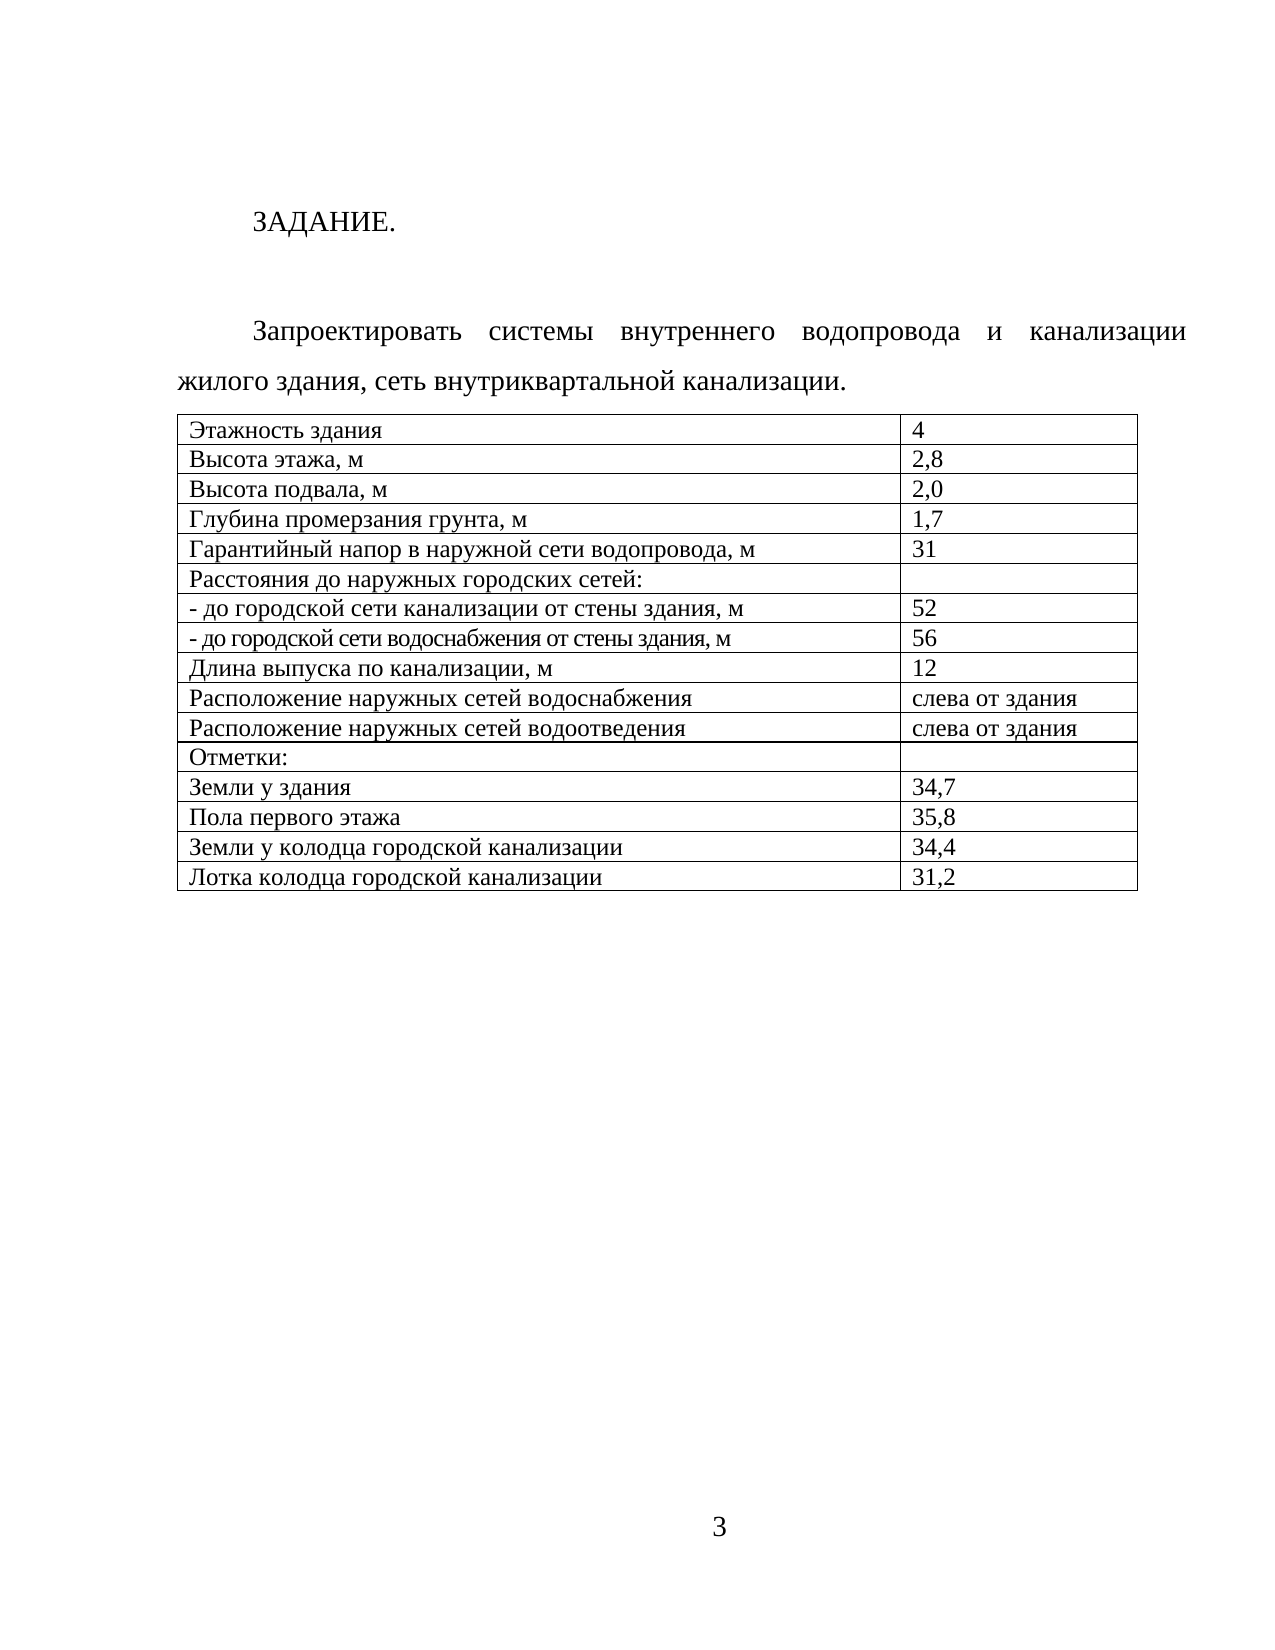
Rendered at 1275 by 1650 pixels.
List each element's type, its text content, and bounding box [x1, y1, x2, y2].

table_cell - до городской сети водоснабжения от стены здания, м [178, 623, 900, 652]
table_header Этажность здания [178, 415, 900, 443]
table_cell Отметки: [178, 743, 900, 771]
table_cell Гарантийный напор в наружной сети водопровода, м [178, 534, 900, 563]
table_cell Высота этажа, м [178, 445, 900, 473]
table_cell [901, 564, 1137, 592]
table_cell Длина выпуска по канализации, м [178, 653, 900, 682]
table_cell Земли у колодца городской канализации [178, 832, 900, 861]
table_cell [901, 743, 1137, 771]
table_cell 35,8 [901, 802, 1137, 831]
table_cell 52 [901, 594, 1137, 622]
text Запроектировать системы внутреннего водопровода и канализации жилого здания, сеть внутриквартальной канализации. [177, 313, 1186, 397]
table_cell Расположение наружных сетей водоотведения [178, 713, 900, 741]
table_cell 31,2 [901, 862, 1137, 890]
table_cell 34,4 [901, 832, 1137, 861]
table_cell 34,7 [901, 772, 1137, 801]
table_cell 12 [901, 653, 1137, 682]
table_cell - до городской сети канализации от стены здания, м [178, 594, 900, 622]
table_cell слева от здания [901, 683, 1137, 712]
table_cell Пола первого этажа [178, 802, 900, 831]
table_cell 2,0 [901, 474, 1137, 503]
table_cell Земли у здания [178, 772, 900, 801]
table_cell 1,7 [901, 504, 1137, 533]
table_cell Расположение наружных сетей водоснабжения [178, 683, 900, 712]
subtitle ЗАДАНИЕ. [177, 204, 1186, 238]
table_cell Лотка колодца городской канализации [178, 862, 900, 890]
table_cell 56 [901, 623, 1137, 652]
table_cell слева от здания [901, 713, 1137, 741]
table_cell 31 [901, 534, 1137, 563]
table_cell Высота подвала, м [178, 474, 900, 503]
table_cell 2,8 [901, 445, 1137, 473]
table_cell Расстояния до наружных городских сетей: [178, 564, 900, 592]
table_header 4 [901, 415, 1137, 443]
table_cell Глубина промерзания грунта, м [178, 504, 900, 533]
